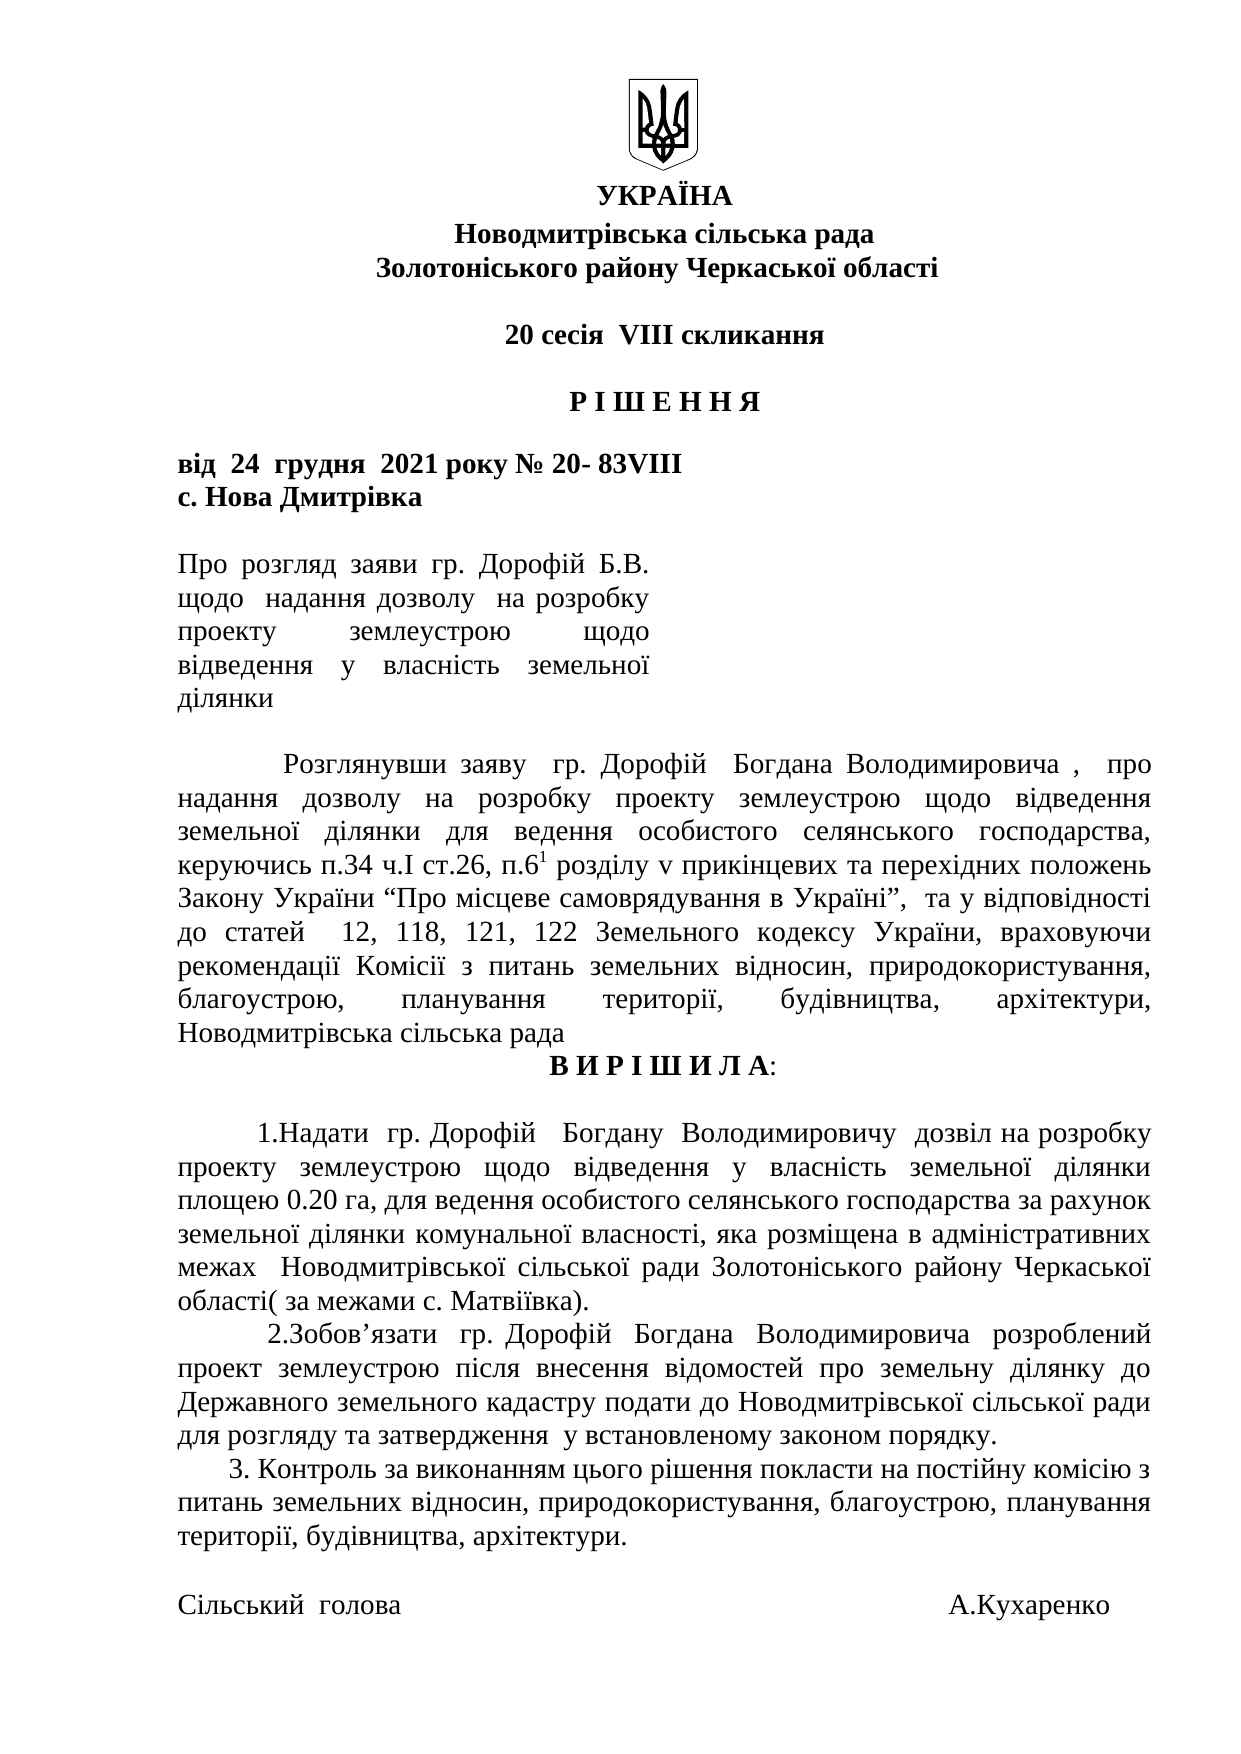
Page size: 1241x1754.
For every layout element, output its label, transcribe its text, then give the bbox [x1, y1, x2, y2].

text с. Нова Дмитрівка [177, 479, 1152, 513]
text Золотоніського району Черкаської області [177, 250, 1137, 284]
text В И Р І Ш И Л А: [177, 1048, 1152, 1082]
text 20 сесія VIІІ скликання [177, 317, 1152, 351]
text Сільський голова А.Кухаренко [177, 1587, 1152, 1621]
text 2.Зобов’язати гр. Дорофій Богдана Володимировича розроблений проект землеустрою після внесення відомостей про земельну ділянку до Державного земельного кадастру подати до Новодмитрівської сільської ради для розгляду та затвердження у встановленому законом порядку. [177, 1317, 1152, 1451]
text Новодмитрівська сільська рада [177, 217, 1152, 250]
text від 24 грудня 2021 року № 20- 83VІІІ [177, 446, 1152, 479]
text УКРАЇНА [177, 178, 1152, 212]
text Про розгляд заяви гр. Дорофій Б.В. щодо надання дозволу на розробку проекту землеустрою щодо відведення у власність земельної ділянки [177, 546, 650, 714]
text Р І Ш Е Н Н Я [177, 384, 1152, 418]
text 1.Надати гр. Дорофій Богдану Володимировичу дозвіл на розробку проекту землеустрою щодо відведення у власність земельної ділянки площею 0.20 га, для ведення особистого селянського господарства за рахунок земельної ділянки комунальної власності, яка розміщена в адміністративних межах Новодмитрівської сільської ради Золотоніського району Черкаської області( за межами с. Матвіївка). [177, 1115, 1152, 1317]
text Розглянувши заяву гр. Дорофій Богдана Володимировича , про надання дозволу на розробку проекту землеустрою щодо відведення земельної ділянки для ведення особистого селянського господарства, керуючись п.34 ч.І ст.26, п.61 розділу v прикінцевих та перехідних положень Закону України “Про місцеве самоврядування в Україні”, та у відповідності до статей 12, 118, 121, 122 Земельного кодексу України, враховуючи рекомендації Комісії з питань земельних відносин, природокористування, благоустрою, планування території, будівництва, архітектури, Новодмитрівська сільська рада [177, 746, 1152, 1048]
text 3. Контроль за виконанням цього рішення покласти на постійну комісію з питань земельних відносин, природокористування, благоустрою, планування території, будівництва, архітектури. [177, 1451, 1152, 1551]
